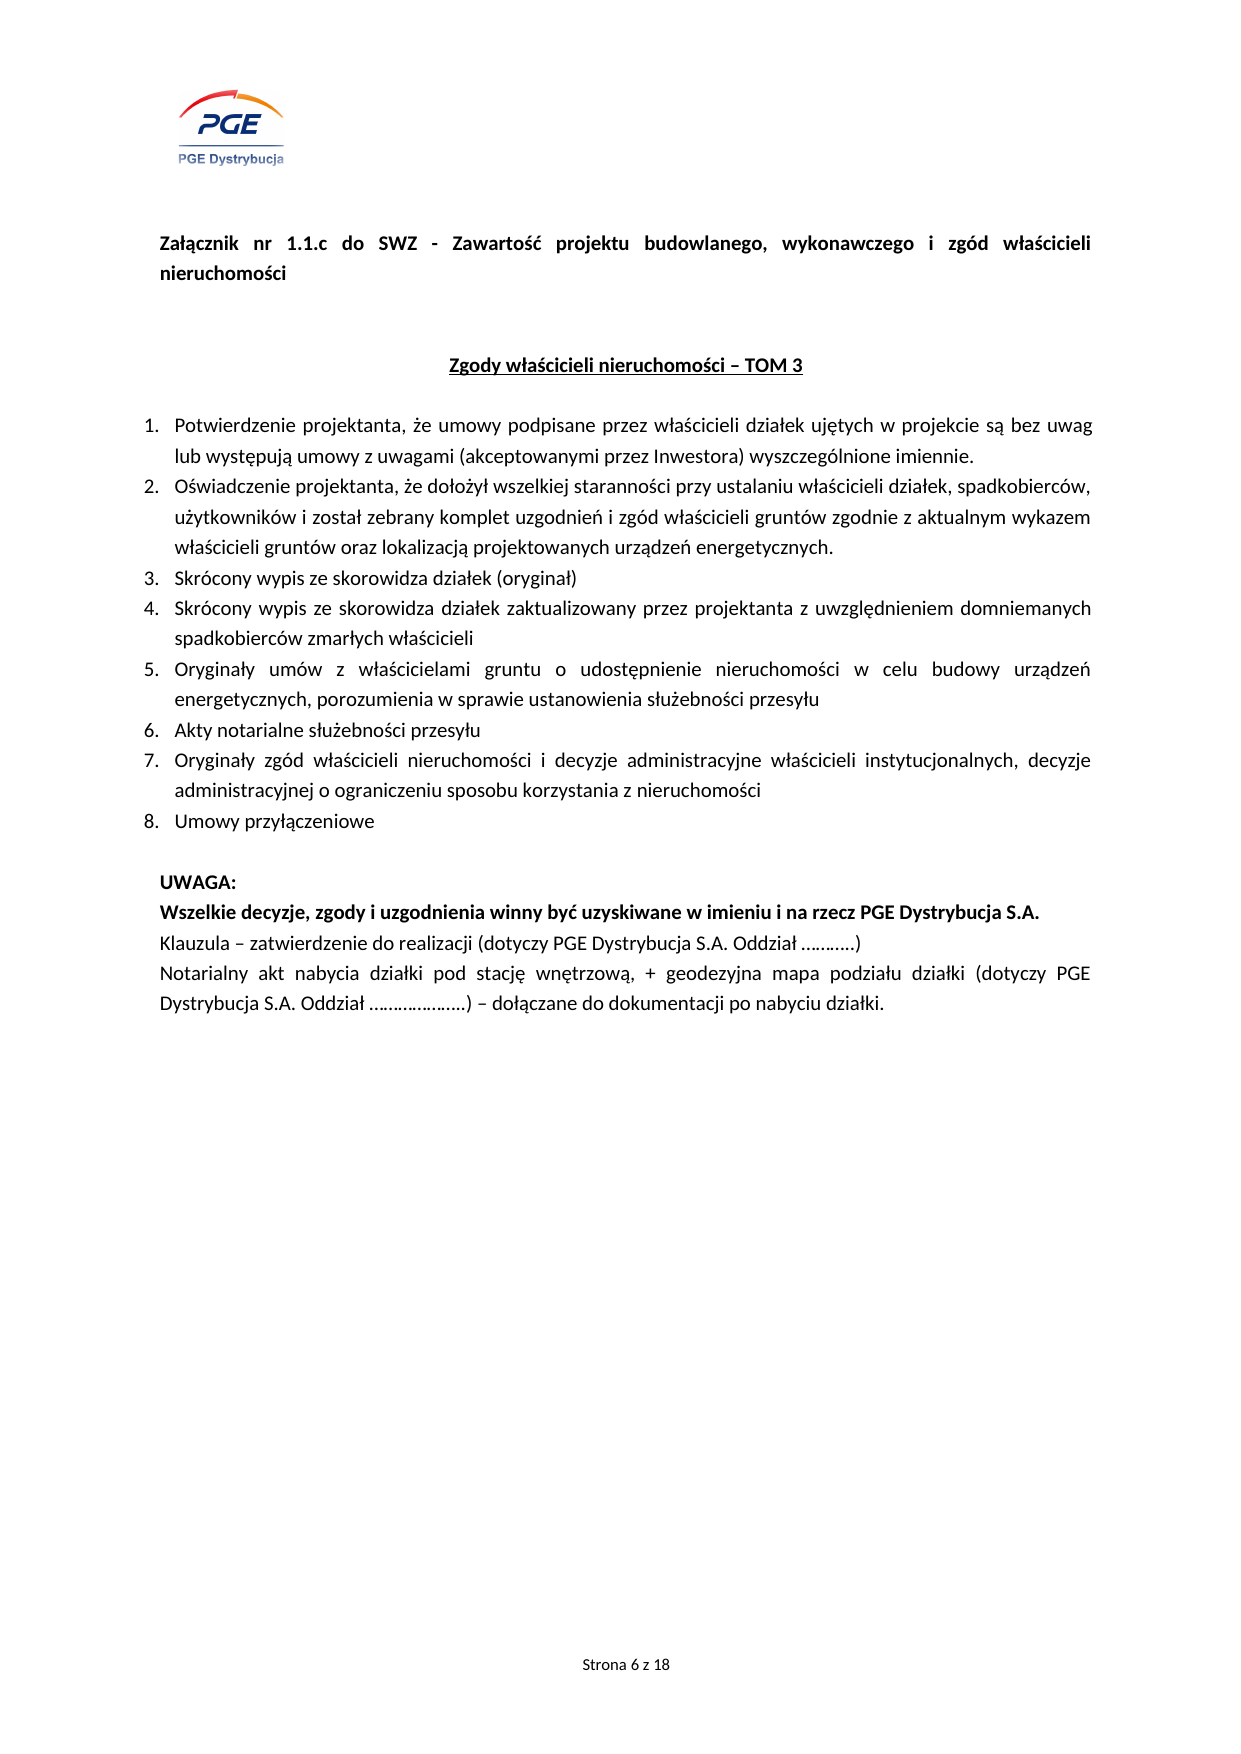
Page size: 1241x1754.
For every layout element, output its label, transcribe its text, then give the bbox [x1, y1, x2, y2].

list Akty notarialne służebności przesyłu [159, 717, 1093, 742]
list Oryginały zgód właścicieli nieruchomości i decyzje administracyjne właścicieli instytucjonalnych, decyzje administracyjnej o ograniczeniu sposobu korzystania z nieruchomości [159, 747, 1093, 803]
picture [189, 100, 274, 153]
list Skrócony wypis ze skorowidza działek (oryginał) [159, 565, 1093, 590]
list Umowy przyłączeniowe [159, 808, 1093, 833]
text Załącznik nr 1.1.c do SWZ - Zawartość projektu budowlanego, wykonawczego i zgód właścicieli nieruchomości [159, 230, 1093, 286]
list Oryginały umów z właścicielami gruntu o udostępnienie nieruchomości w celu budowy urządzeń energetycznych, porozumienia w sprawie ustanowienia służebności przesyłu [159, 656, 1093, 712]
text UWAGA: [159, 869, 1093, 894]
text Wszelkie decyzje, zgody i uzgodnienia winny być uzyskiwane w imieniu i na rzecz PGE Dystrybucja S.A. [159, 899, 1093, 925]
list Skrócony wypis ze skorowidza działek zaktualizowany przez projektanta z uwzględnieniem domniemanych spadkobierców zmarłych właścicieli [159, 595, 1093, 651]
list Potwierdzenie projektanta, że umowy podpisane przez właścicieli działek ujętych w projekcie są bez uwag lub występują umowy z uwagami (akceptowanymi przez Inwestora) wyszczególnione imiennie. [159, 413, 1093, 468]
list Oświadczenie projektanta, że dołożył wszelkiej staranności przy ustalaniu właścicieli działek, spadkobierców, użytkowników i został zebrany komplet uzgodnień i zgód właścicieli gruntów zgodnie z aktualnym wykazem właścicieli gruntów oraz lokalizacją projektowanych urządzeń energetycznych. [159, 473, 1093, 560]
text Notarialny akt nabycia działki pod stację wnętrzową, + geodezyjna mapa podziału działki (dotyczy PGE Dystrybucja S.A. Oddział ………………..) – dołączane do dokumentacji po nabyciu działki. [159, 960, 1093, 1016]
text Zgody właścicieli nieruchomości – TOM 3 [159, 352, 1093, 377]
text Klauzula – zatwierdzenie do realizacji (dotyczy PGE Dystrybucja S.A. Oddział ………..) [159, 930, 1093, 955]
